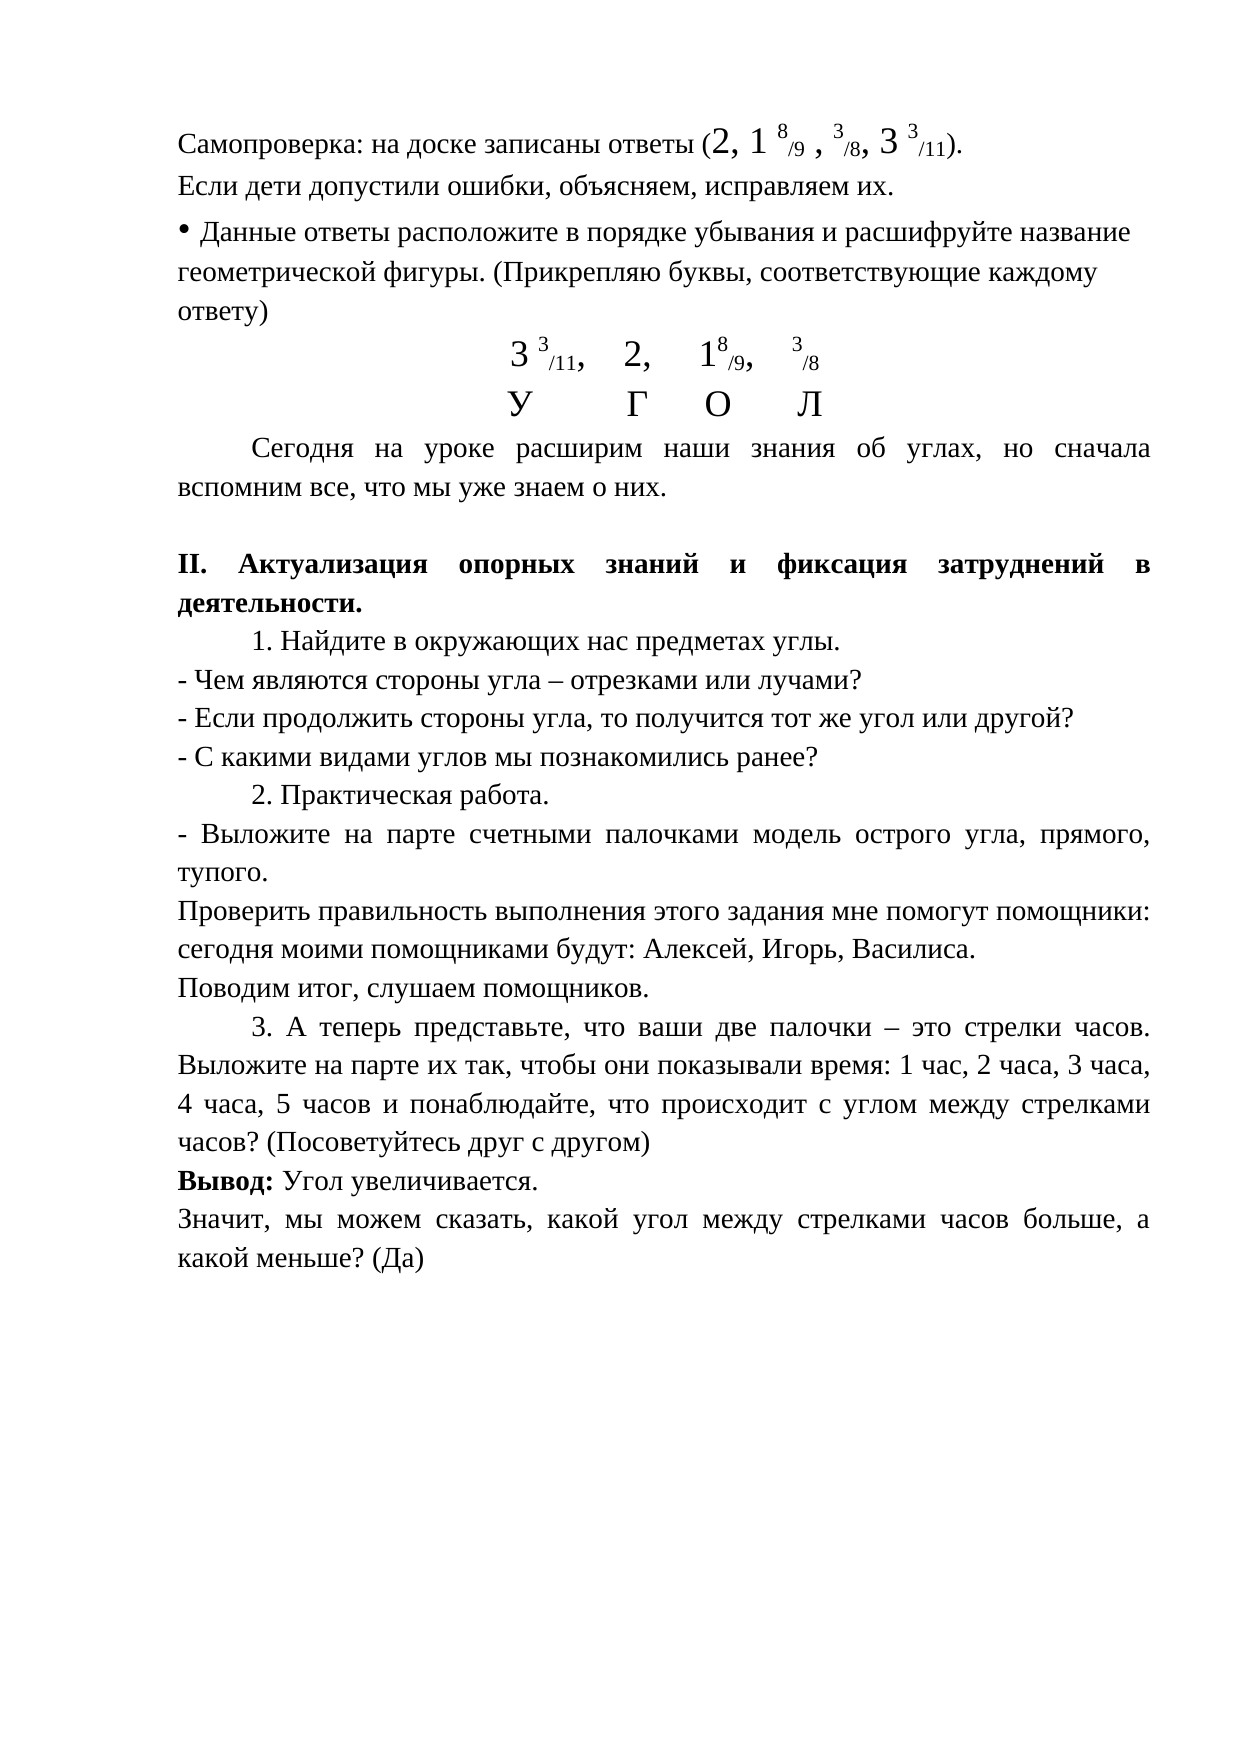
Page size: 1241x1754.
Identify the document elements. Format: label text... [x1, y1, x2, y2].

text - С какими видами углов мы познакомились ранее? [177, 739, 1152, 772]
text 3 3/11, 2, 18/9, 3/8 [177, 331, 1152, 374]
text - Чем являются стороны угла – отрезками или лучами? [177, 662, 1152, 695]
text 2. Практическая работа. [177, 777, 1152, 811]
text 1. Найдите в окружающих нас предметах углы. [177, 623, 1152, 657]
text 3. А теперь представьте, что ваши две палочки – это стрелки часов. Выложите на парте их так, чтобы они показывали время: 1 час, 2 часа, 3 часа, 4 часа, 5 часов и понаблюдайте, что происходит с углом между стрелками часов? (Посоветуйтесь друг с другом) [177, 1009, 1152, 1158]
text - Если продолжить стороны угла, то получится тот же угол или другой? [177, 700, 1152, 734]
text II. Актуализация опорных знаний и фиксация затруднений в деятельности. [177, 546, 1152, 618]
text - Выложите на парте счетными палочками модель острого угла, прямого, тупого. [177, 816, 1152, 888]
text • Данные ответы расположите в порядке убывания и расшифруйте название геометрической фигуры. (Прикрепляю буквы, соответствующие каждому ответу) [177, 206, 1152, 326]
text Если дети допустили ошибки, объясняем, исправляем их. [177, 168, 1152, 201]
text Вывод: Угол увеличивается. [177, 1163, 1152, 1196]
text У Г О Л [177, 381, 1152, 424]
text Самопроверка: на доске записаны ответы (2, 1 8/9 , 3/8, 3 3/11). [177, 118, 1152, 161]
text Поводим итог, слушаем помощников. [177, 970, 1152, 1004]
text Сегодня на уроке расширим наши знания об углах, но сначала вспомним все, что мы уже знаем о них. [177, 431, 1152, 503]
text Значит, мы можем сказать, какой угол между стрелками часов больше, а какой меньше? (Да) [177, 1201, 1152, 1273]
text Проверить правильность выполнения этого задания мне помогут помощники: сегодня моими помощниками будут: Алексей, Игорь, Василиса. [177, 893, 1152, 965]
